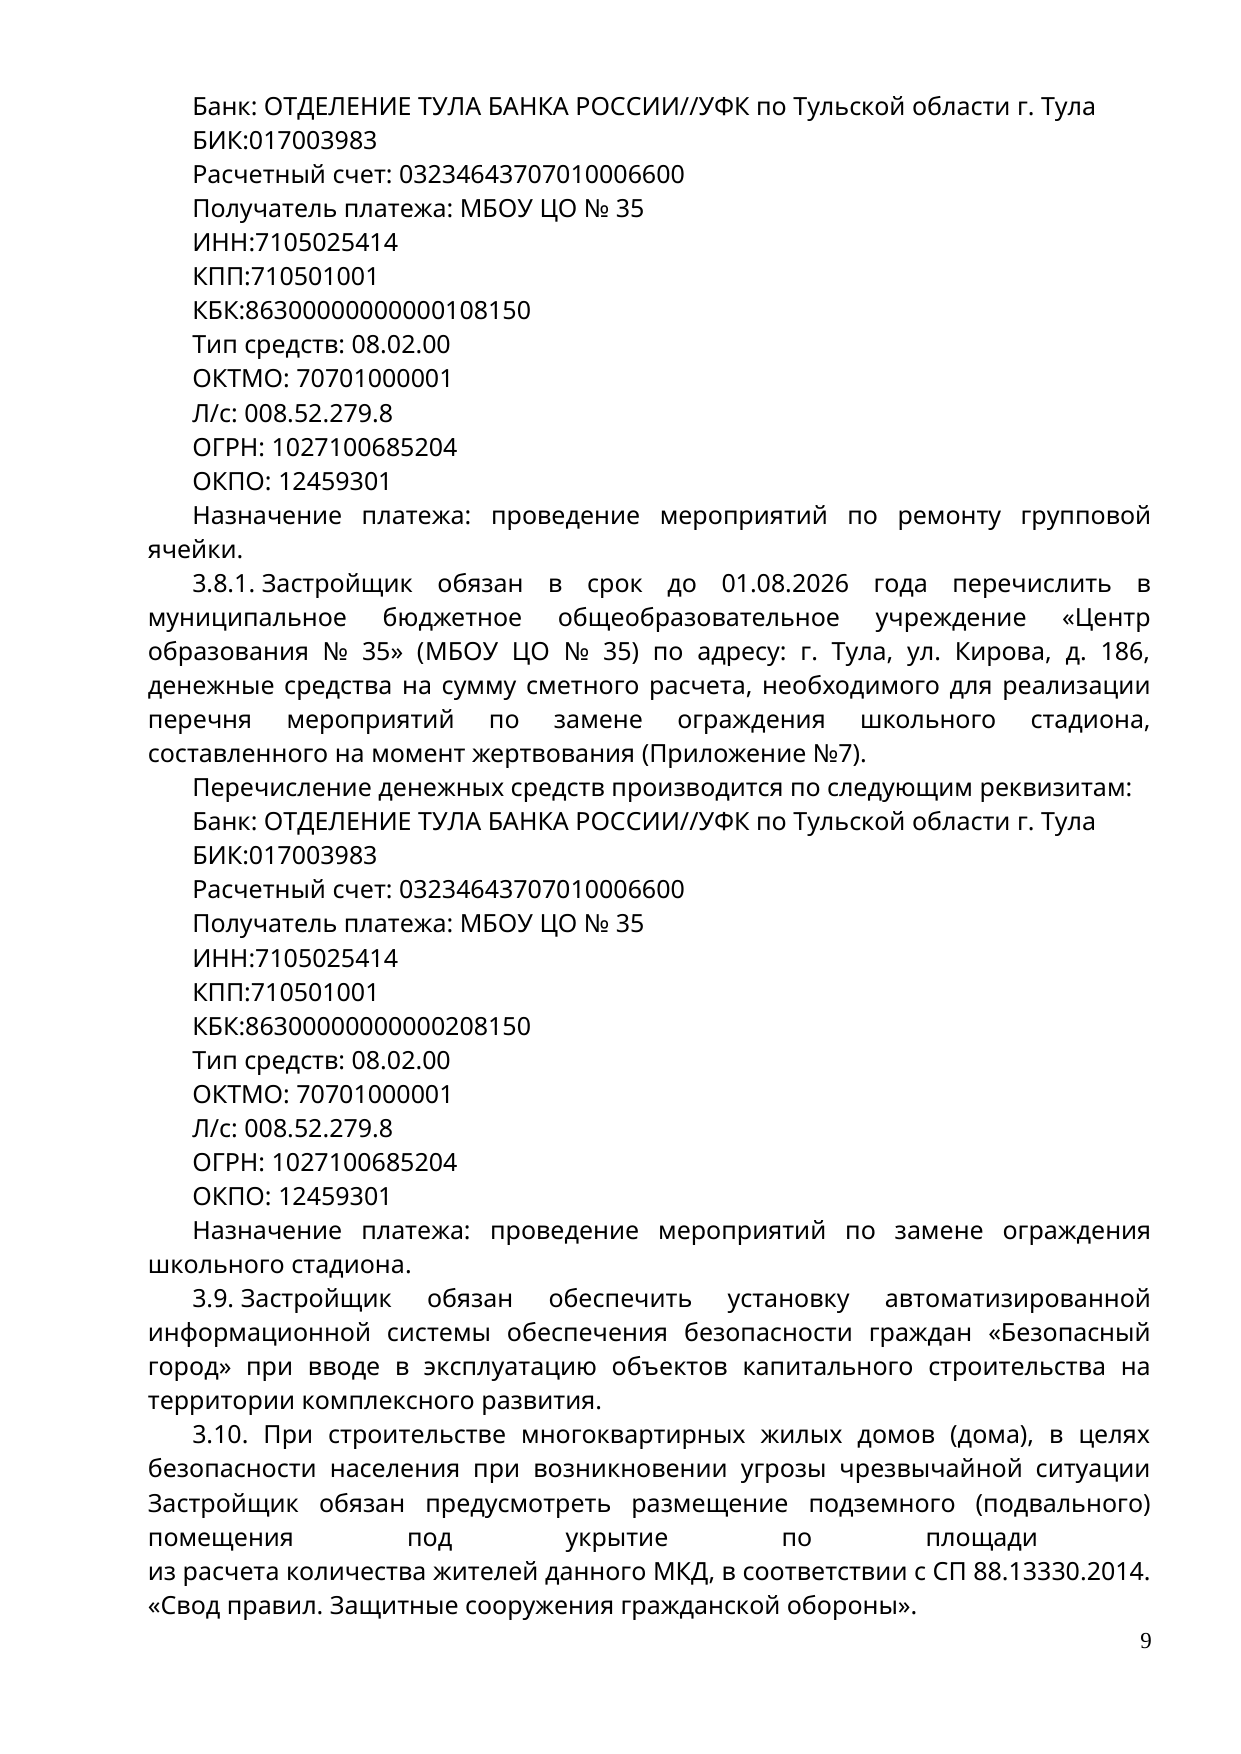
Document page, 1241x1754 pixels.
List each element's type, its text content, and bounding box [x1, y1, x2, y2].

text ИНН:7105025414 [148, 940, 1152, 974]
text КБК:86300000000000108150 [148, 293, 1152, 327]
text КБК:86300000000000208150 [148, 1008, 1152, 1042]
text Банк: ОТДЕЛЕНИЕ ТУЛА БАНКА РОССИИ//УФК по Тульской области г. Тула [148, 804, 1152, 838]
text 3.9. Застройщик обязан обеспечить установку автоматизированной информационной системы обеспечения безопасности граждан «Безопасный город» при вводе в эксплуатацию объектов капитального строительства на территории комплексного развития. [148, 1281, 1152, 1417]
text 3.10. При строительстве многоквартирных жилых домов (дома), в целях безопасности населения при возникновении угрозы чрезвычайной ситуации Застройщик обязан предусмотреть размещение подземного (подвального) помещения под укрытие по площади из расчета количества жителей данного МКД, в соответствии с СП 88.13330.2014. «Свод правил. Защитные сооружения гражданской обороны». [148, 1417, 1152, 1621]
text Получатель платежа: МБОУ ЦО № 35 [148, 191, 1152, 225]
text Перечисление денежных средств производится по следующим реквизитам: [148, 770, 1152, 804]
text Тип средств: 08.02.00 [148, 1042, 1152, 1076]
text ОКТМО: 70701000001 [148, 1076, 1152, 1111]
text БИК:017003983 [148, 838, 1152, 872]
text ИНН:7105025414 [148, 225, 1152, 259]
text КПП:710501001 [148, 974, 1152, 1008]
text Получатель платежа: МБОУ ЦО № 35 [148, 906, 1152, 940]
text 3.8.1. Застройщик обязан в срок до 01.08.2026 года перечислить в муниципальное бюджетное общеобразовательное учреждение «Центр образования № 35» (МБОУ ЦО № 35) по адресу: г. Тула, ул. Кирова, д. 186, денежные средства на сумму сметного расчета, необходимого для реализации перечня мероприятий по замене ограждения школьного стадиона, составленного на момент жертвования (Приложение №7). [148, 566, 1152, 770]
text Банк: ОТДЕЛЕНИЕ ТУЛА БАНКА РОССИИ//УФК по Тульской области г. Тула [148, 89, 1152, 123]
text ОКПО: 12459301 [148, 463, 1152, 497]
text ОКТМО: 70701000001 [148, 361, 1152, 395]
text ОГРН: 1027100685204 [148, 429, 1152, 463]
text Расчетный счет: 03234643707010006600 [148, 157, 1152, 191]
text Назначение платежа: проведение мероприятий по ремонту групповой ячейки. [148, 497, 1152, 566]
text Назначение платежа: проведение мероприятий по замене ограждения школьного стадиона. [148, 1213, 1152, 1281]
text Л/с: 008.52.279.8 [148, 1111, 1152, 1144]
text ОКПО: 12459301 [148, 1179, 1152, 1213]
text БИК:017003983 [148, 123, 1152, 157]
text Л/с: 008.52.279.8 [148, 395, 1152, 429]
text ОГРН: 1027100685204 [148, 1144, 1152, 1179]
text Расчетный счет: 03234643707010006600 [148, 872, 1152, 906]
text КПП:710501001 [148, 259, 1152, 293]
text Тип средств: 08.02.00 [148, 327, 1152, 361]
